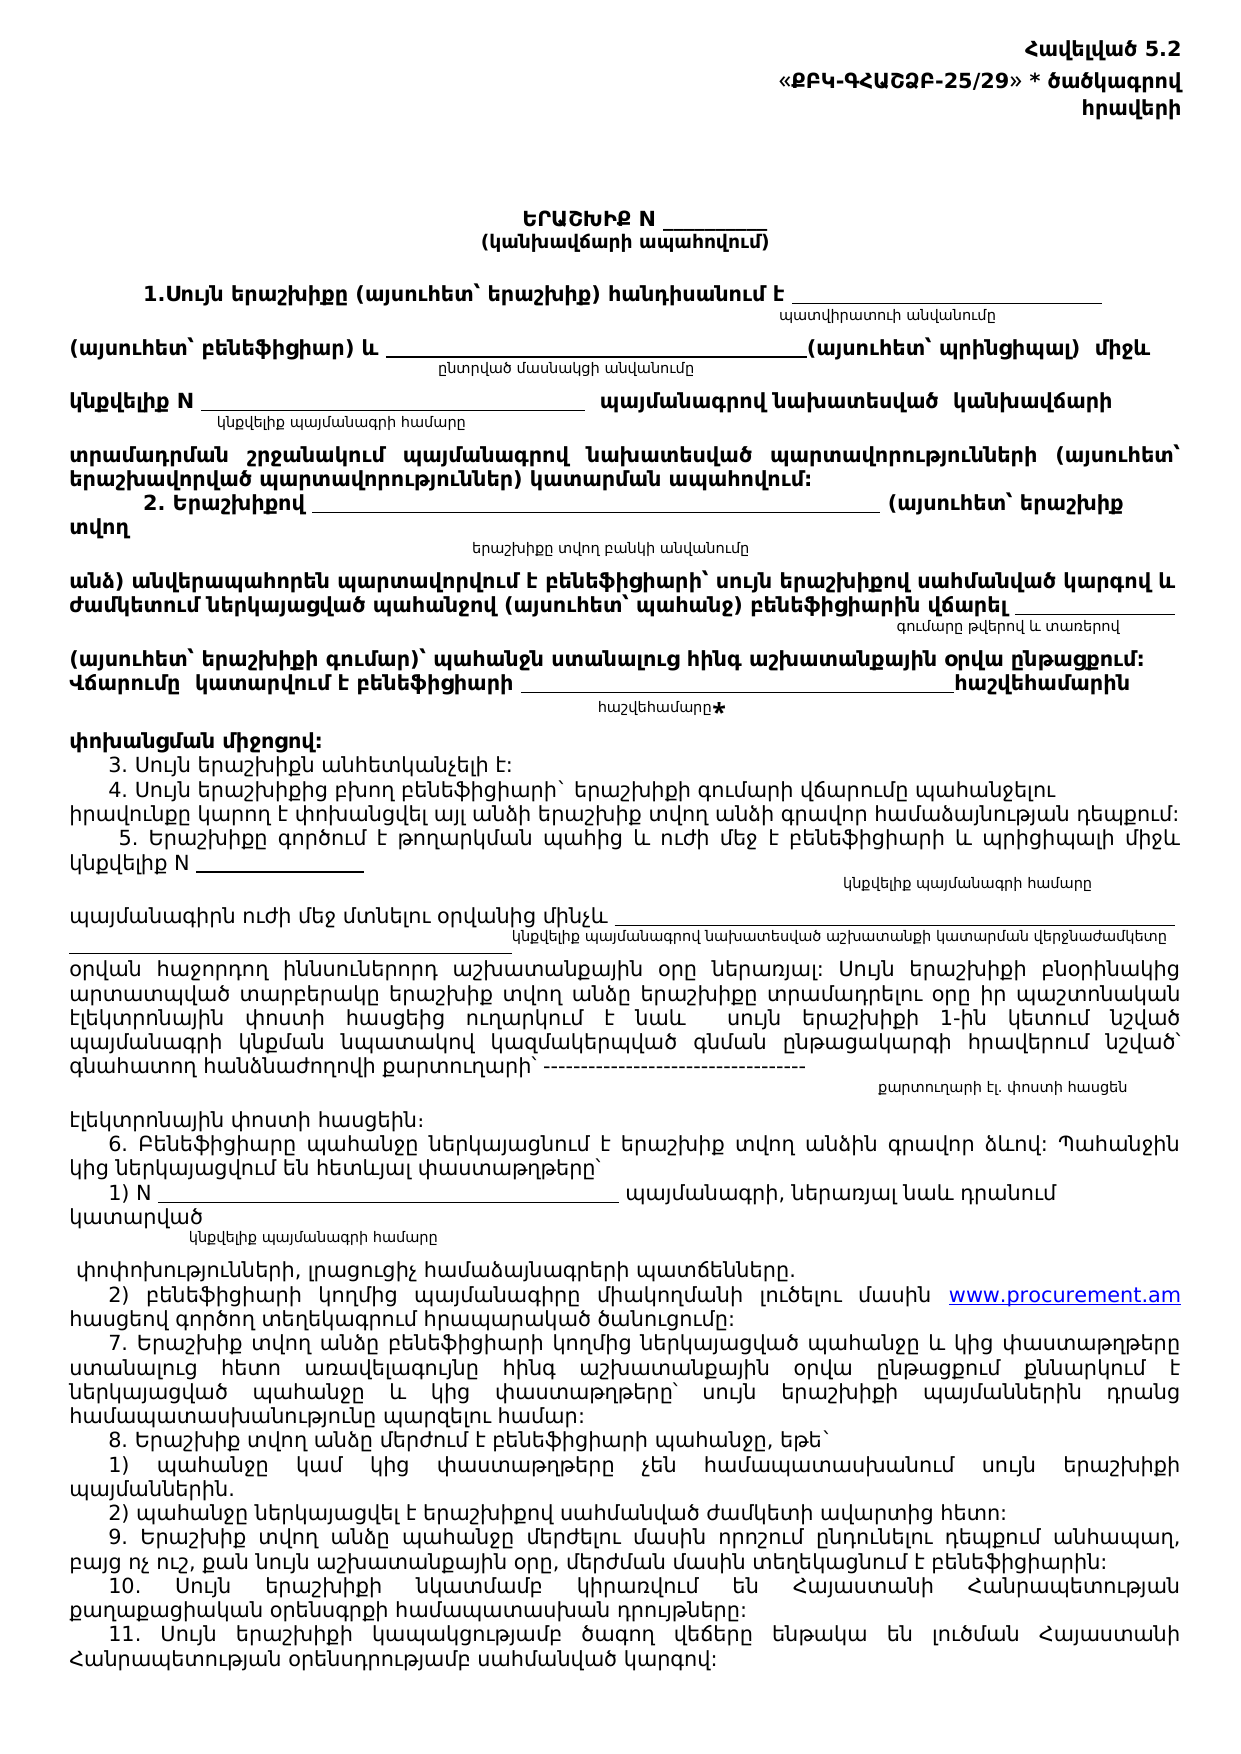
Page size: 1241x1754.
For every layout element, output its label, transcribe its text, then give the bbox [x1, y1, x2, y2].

text 5. Երաշխիքը գործում է թողարկման պահից և ուժի մեջ է բենեֆիցիարի և պրիցիպալի միջև կնքվելիք N [69, 826, 1181, 875]
list օրվան հաջորդող իննսուներորդ աշխատանքային օրը ներառյալ: Սույն երաշխիքի բնօրինակից արտատպված տարբերակը երաշխիք տվող անձը երաշխիքը տրամադրելու օրը իր պաշտոնական էլեկտրոնային փոստի հասցեից ուղարկում է նաև սույն երաշխիքի 1-ին կետում նշված պայմանագրի կնքման նպատակով կազմակերպված գնման ընթացակարգի հրավերում նշված՝ գնահատող հանձնաժողովի քարտուղարի՝ ----------------------------------- [69, 957, 1181, 1079]
text 9. Երաշխիք տվող անձը պահանջը մերժելու մասին որոշում ընդունելու դեպքում անհապաղ, բայց ոչ ուշ, քան նույն աշխատանքային օրը, մերժման մասին տեղեկացնում է բենեֆիցիարին: [69, 1525, 1181, 1574]
text 11. Սույն երաշխիքի կապակցությամբ ծագող վեճերը ենթակա են լուծման Հայաստանի Հանրապետության օրենսդրությամբ սահմանված կարգով: [69, 1622, 1181, 1671]
text «ՔԲԿ-ԳՀԱՇՁԲ-25/29» * ծածկագրով [69, 62, 1181, 96]
text փոփոխությունների, լրացուցիչ համաձայնագրերի պատճենները. [69, 1258, 1181, 1283]
list էլեկտրոնային փոստի հասցեին։ [69, 1108, 1181, 1132]
text ԵՐԱՇԽԻՔ N __________ [69, 207, 1181, 232]
text կնքվելիք պայմանագրի համարը [585, 875, 1181, 904]
text (այսուհետ՝ բենեֆիցիար) և (այսուհետ՝ պրինցիպալ) միջև ընտրված մասնակցի անվանումը [69, 336, 1181, 389]
text հաշվեհամարը* փոխանցման միջոցով: [69, 695, 1181, 753]
text 2. Երաշխիքով (այսուհետ՝ երաշխիք տվող [69, 491, 1181, 540]
text անձ) անվերապահորեն պարտավորվում է բենեֆիցիարի՝ սույն երաշխիքով սահմանված կարգով և ժամկետում ներկայացված պահանջով (այսուհետ՝ պահանջ) բենեֆիցիարին վճարել [69, 569, 1181, 617]
text (կանխավճարի ապահովում) [69, 232, 1181, 253]
text 1) պահանջը կամ կից փաստաթղթերը չեն համապատասխանում սույն երաշխիքի պայմաններին. [69, 1453, 1181, 1501]
text 1) N պայմանագրի, ներառյալ նաև դրանում կատարված [69, 1181, 1181, 1229]
text 4. Սույն երաշխիքից բխող բենեֆիցիարի` երաշխիքի գումարի վճարումը պահանջելու իրավունքը կարող է փոխանցվել այլ անձի երաշխիք տվող անձի գրավոր համաձայնության դեպքում: [69, 778, 1181, 826]
text հրավերի [69, 96, 1181, 120]
text կնքվելիք պայմանագրի համարը [69, 1229, 1181, 1258]
text երաշխիքը տվող բանկի անվանումը [69, 540, 1181, 569]
text (այսուհետ՝ երաշխիքի գումար)՝ պահանջն ստանալուց հինգ աշխատանքային օրվա ընթացքում: Վճարումը կատարվում է բենեֆիցիարի հաշվեհամարին [69, 647, 1181, 695]
list քարտուղարի էլ. փոստի հասցեն [69, 1079, 1181, 1108]
text գումարը թվերով և տառերով [69, 617, 1181, 647]
text 7. Երաշխիք տվող անձը բենեֆիցիարի կողմից ներկայացված պահանջը և կից փաստաթղթերը ստանալուց հետո առավելագույնը հինգ աշխատանքային օրվա ընթացքում քննարկում է ներկայացված պահանջը և կից փաստաթղթերը՝ սույն երաշխիքի պայմաններին դրանց համապատասխանությունը պարզելու համար: [69, 1331, 1181, 1428]
text 3. Սույն երաշխիքն անհետկանչելի է: [69, 753, 1181, 778]
text Հավելված 5.2 [69, 37, 1181, 62]
text 1.Սույն երաշխիքը (այսուհետ՝ երաշխիք) հանդիսանում է [69, 282, 1181, 306]
text տրամադրման շրջանակում պայմանագրով նախատեսված պարտավորությունների (այսուհետ՝ երաշխավորված պարտավորություններ) կատարման ապահովում: [69, 443, 1181, 491]
text 2) բենեֆիցիարի կողմից պայմանագիրը միակողմանի լուծելու մասին www.procurement.am հասցեով գործող տեղեկագրում հրապարակած ծանուցումը: [69, 1283, 1181, 1331]
text 10. Սույն երաշխիքի նկատմամբ կիրառվում են Հայաստանի Հանրապետության քաղաքացիական օրենսգրքի համապատասխան դրույթները: [69, 1574, 1181, 1622]
text պատվիրատուի անվանումը [659, 306, 1181, 336]
text 8. Երաշխիք տվող անձը մերժում է բենեֆիցիարի պահանջը, եթե` [69, 1428, 1181, 1453]
text կնքվելիք N պայմանագրով նախատեսված կանխավճարի [69, 389, 1181, 413]
list պայմանագիրն ուժի մեջ մտնելու օրվանից մինչև կնքվելիք պայմանագրով նախատեսված աշխատանքի կատարման վերջնաժամկետը [69, 904, 1181, 957]
text կնքվելիք պայմանագրի համարը [69, 413, 1181, 443]
text 2) պահանջը ներկայացվել է երաշխիքով սահմանված ժամկետի ավարտից հետո: [69, 1501, 1181, 1525]
text 6. Բենեֆիցիարը պահանջը ներկայացնում է երաշխիք տվող անձին գրավոր ձևով: Պահանջին կից ներկայացվում են հետևյալ փաստաթղթերը՝ [69, 1132, 1181, 1181]
